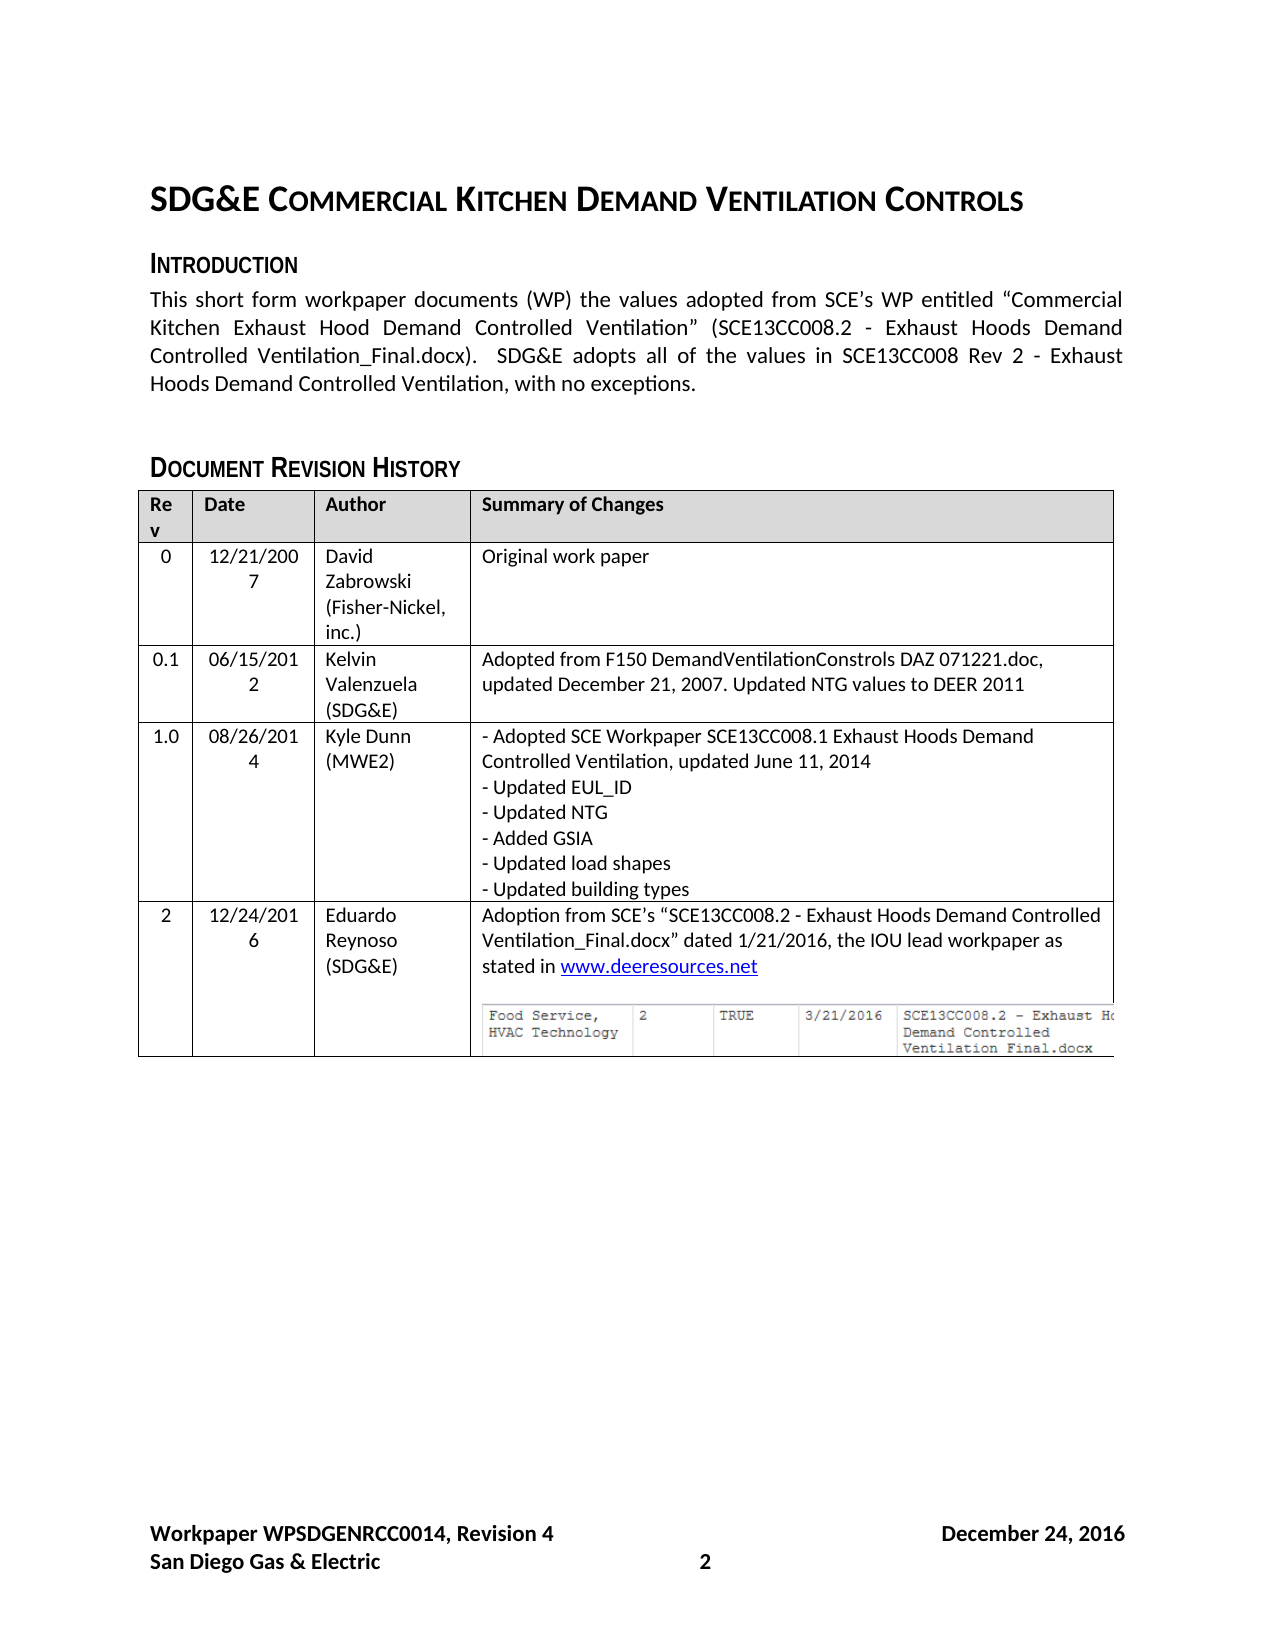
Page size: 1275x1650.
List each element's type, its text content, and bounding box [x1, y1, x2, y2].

table_cell Adoption from SCE’s “SCE13CC008.2 - Exhaust Hoods Demand Controlled Ventilation_Final.docx” dated 1/21/2016, the IOU lead workpaper as stated in www.deeresources.net [471, 902, 1113, 1056]
picture [481, 1003, 1114, 1056]
table_cell 08/26/2014 [193, 723, 314, 901]
subtitle Introduction [150, 246, 1125, 279]
table_header Summary of Changes [471, 491, 1113, 542]
table_header Date [193, 491, 314, 542]
table_cell 1.0 [139, 723, 192, 901]
table_cell 2 [139, 902, 192, 1056]
table_cell Original work paper [471, 543, 1113, 645]
text This short form workpaper documents (WP) the values adopted from SCE’s WP entitled “Commercial Kitchen Exhaust Hood Demand Controlled Ventilation” (SCE13CC008.2 - Exhaust Hoods Demand Controlled Ventilation_Final.docx). SDG&E adopts all of the values in SCE13CC008 Rev 2 - Exhaust Hoods Demand Controlled Ventilation, with no exceptions. [150, 286, 1125, 398]
table_cell 12/24/2016 [193, 902, 314, 1056]
subtitle SDG&E Commercial Kitchen Demand Ventilation Controls [150, 175, 1125, 221]
table_cell 0.1 [139, 646, 192, 722]
table_cell 06/15/2012 [193, 646, 314, 722]
table_cell - Adopted SCE Workpaper SCE13CC008.1 Exhaust Hoods Demand Controlled Ventilation, updated June 11, 2014 - Updated EUL_ID - Updated NTG - Added GSIA - Updated load shapes - Updated building types [471, 723, 1113, 901]
subtitle Document Revision History [150, 451, 1125, 484]
table_cell Kyle Dunn (MWE2) [315, 723, 470, 901]
table_cell Kelvin Valenzuela (SDG&E) [315, 646, 470, 722]
table_cell Eduardo Reynoso (SDG&E) [315, 902, 470, 1056]
table_cell 0 [139, 543, 192, 645]
table_header Author [315, 491, 470, 542]
table_cell 12/21/2007 [193, 543, 314, 645]
table_header Rev [139, 491, 192, 542]
table_cell David Zabrowski (Fisher-Nickel, inc.) [315, 543, 470, 645]
table_cell Adopted from F150 DemandVentilationConstrols DAZ 071221.doc, updated December 21, 2007. Updated NTG values to DEER 2011 [471, 646, 1113, 722]
